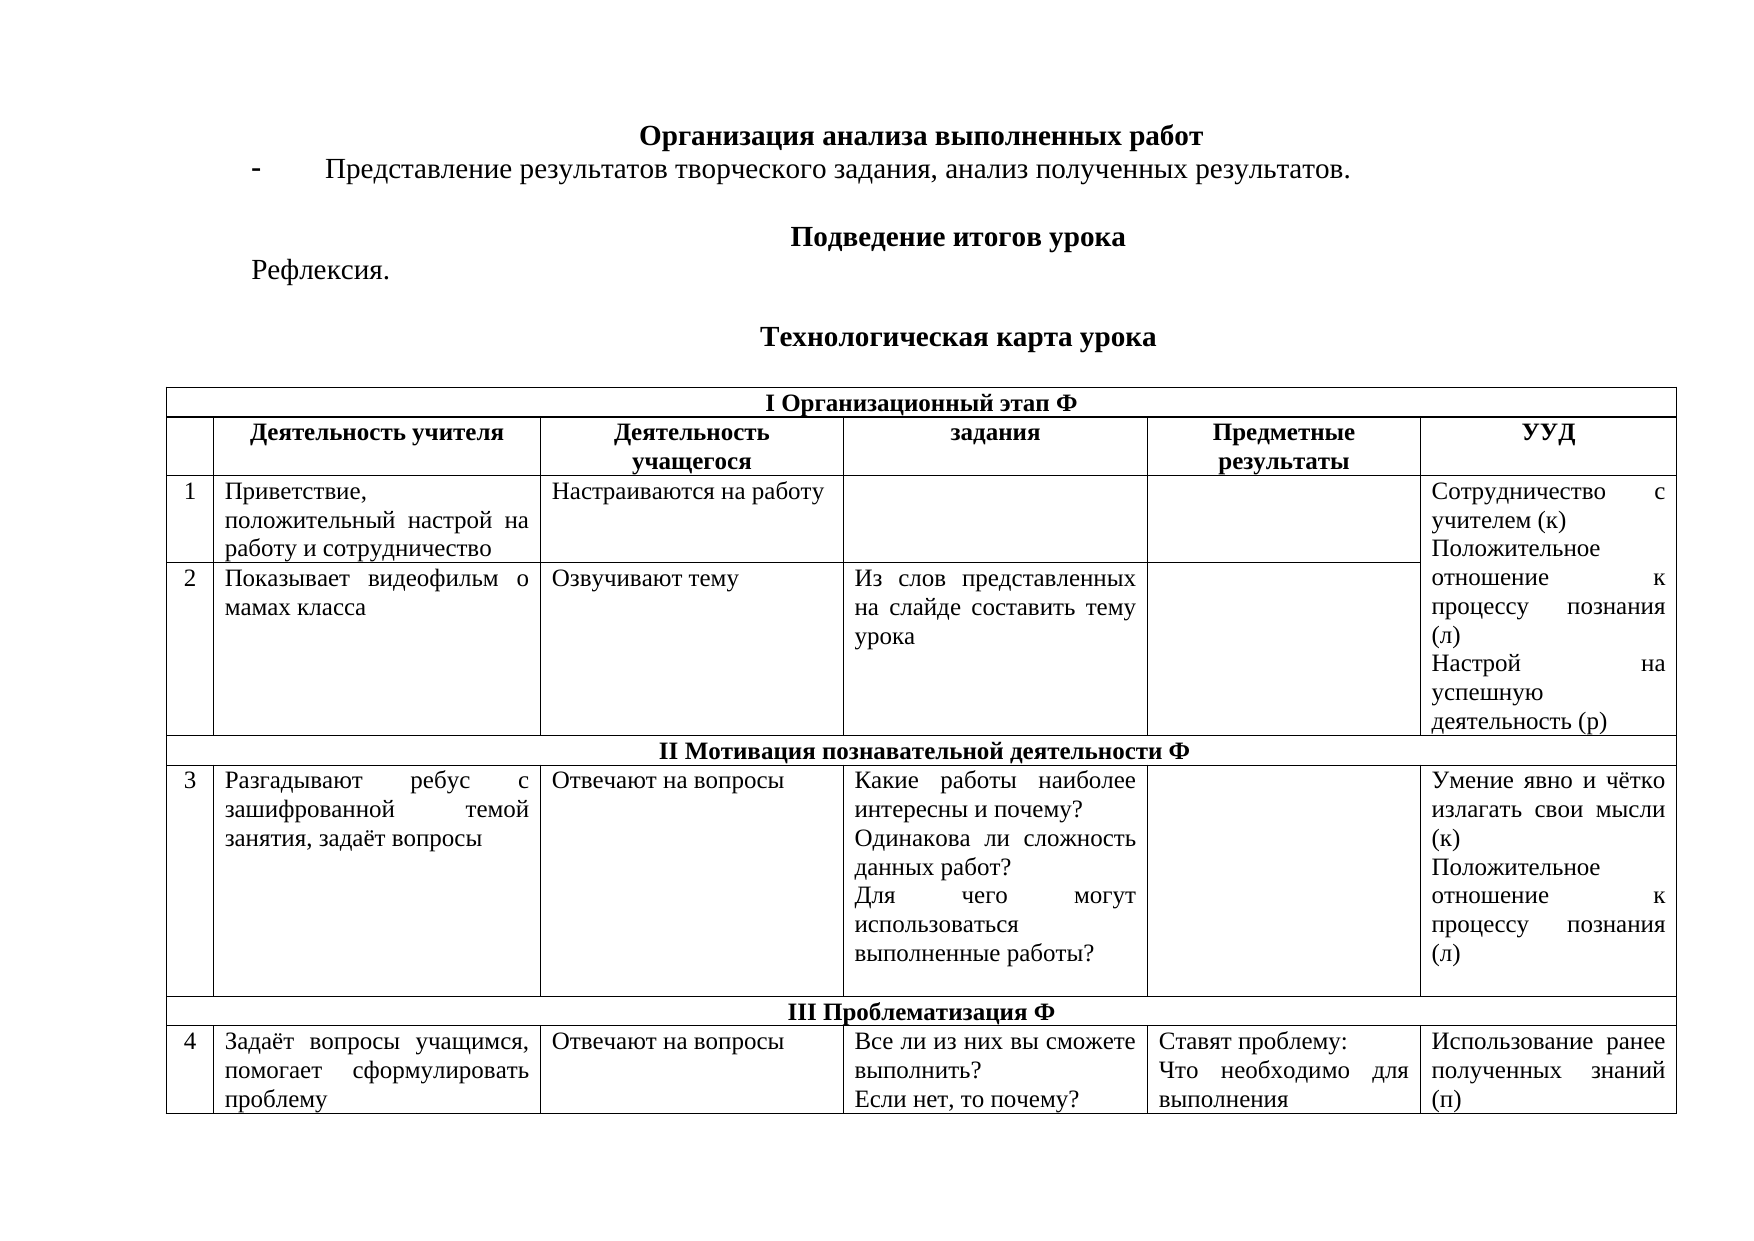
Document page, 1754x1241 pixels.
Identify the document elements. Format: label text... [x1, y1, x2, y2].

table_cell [1148, 1026, 1420, 1113]
table_cell Озвучивают тему [541, 563, 843, 735]
table_cell Деятельность учащегося [541, 418, 843, 475]
table_cell [844, 476, 1147, 562]
table_cell Отвечают на вопросы [541, 1026, 843, 1113]
table_cell Разгадывают ребус с зашифрованной темой занятия, задаёт вопросы [214, 766, 540, 996]
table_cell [214, 1026, 540, 1113]
table_cell III Проблематизация Ф [167, 997, 1676, 1025]
table_cell УУД [1421, 418, 1676, 475]
table_cell Отвечают на вопросы [541, 766, 843, 996]
table_cell 3 [167, 766, 213, 996]
table_cell II Мотивация познавательной деятельности Ф [167, 736, 1676, 764]
table_cell задания [844, 418, 1147, 475]
table_cell Приветствие, положительный настрой на работу и сотрудничество [214, 476, 540, 562]
table_cell Показывает видеофильм о мамах класса [214, 563, 540, 735]
table_cell [1148, 766, 1420, 996]
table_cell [1421, 1026, 1676, 1113]
table_cell [1148, 563, 1420, 735]
table_cell [167, 418, 213, 475]
table_cell Какие работы наиболее интересны и почему? Одинакова ли сложность данных работ? Для чего могут использоваться выполненные работы? [844, 766, 1147, 996]
text Технологическая карта урока [177, 319, 1665, 353]
table_cell Настраиваются на работу [541, 476, 843, 562]
table_header I Организационный этап Ф [167, 388, 1676, 416]
table_cell 1 [167, 476, 213, 562]
table_cell 4 [167, 1026, 213, 1113]
table_cell Предметные результаты [1148, 418, 1420, 475]
table_cell Умение явно и чётко излагать свои мысли (к) Положительное отношение к процессу познания (л) [1421, 766, 1676, 996]
table_cell Сотрудничество с учителем (к) Положительное отношение к процессу познания (л) Настрой на успешную деятельность (р) [1421, 476, 1676, 735]
table_cell 2 [167, 563, 213, 735]
table_cell Деятельность учителя [214, 418, 540, 475]
list Представление результатов творческого задания, анализ полученных результатов. [177, 152, 1665, 185]
text Подведение итогов урока [177, 219, 1665, 252]
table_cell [844, 1026, 1147, 1113]
text Организация анализа выполненных работ [177, 118, 1665, 152]
text Рефлексия. [177, 252, 1665, 286]
table_cell [1148, 476, 1420, 562]
table_cell Из слов представленных на слайде составить тему урока [844, 563, 1147, 735]
